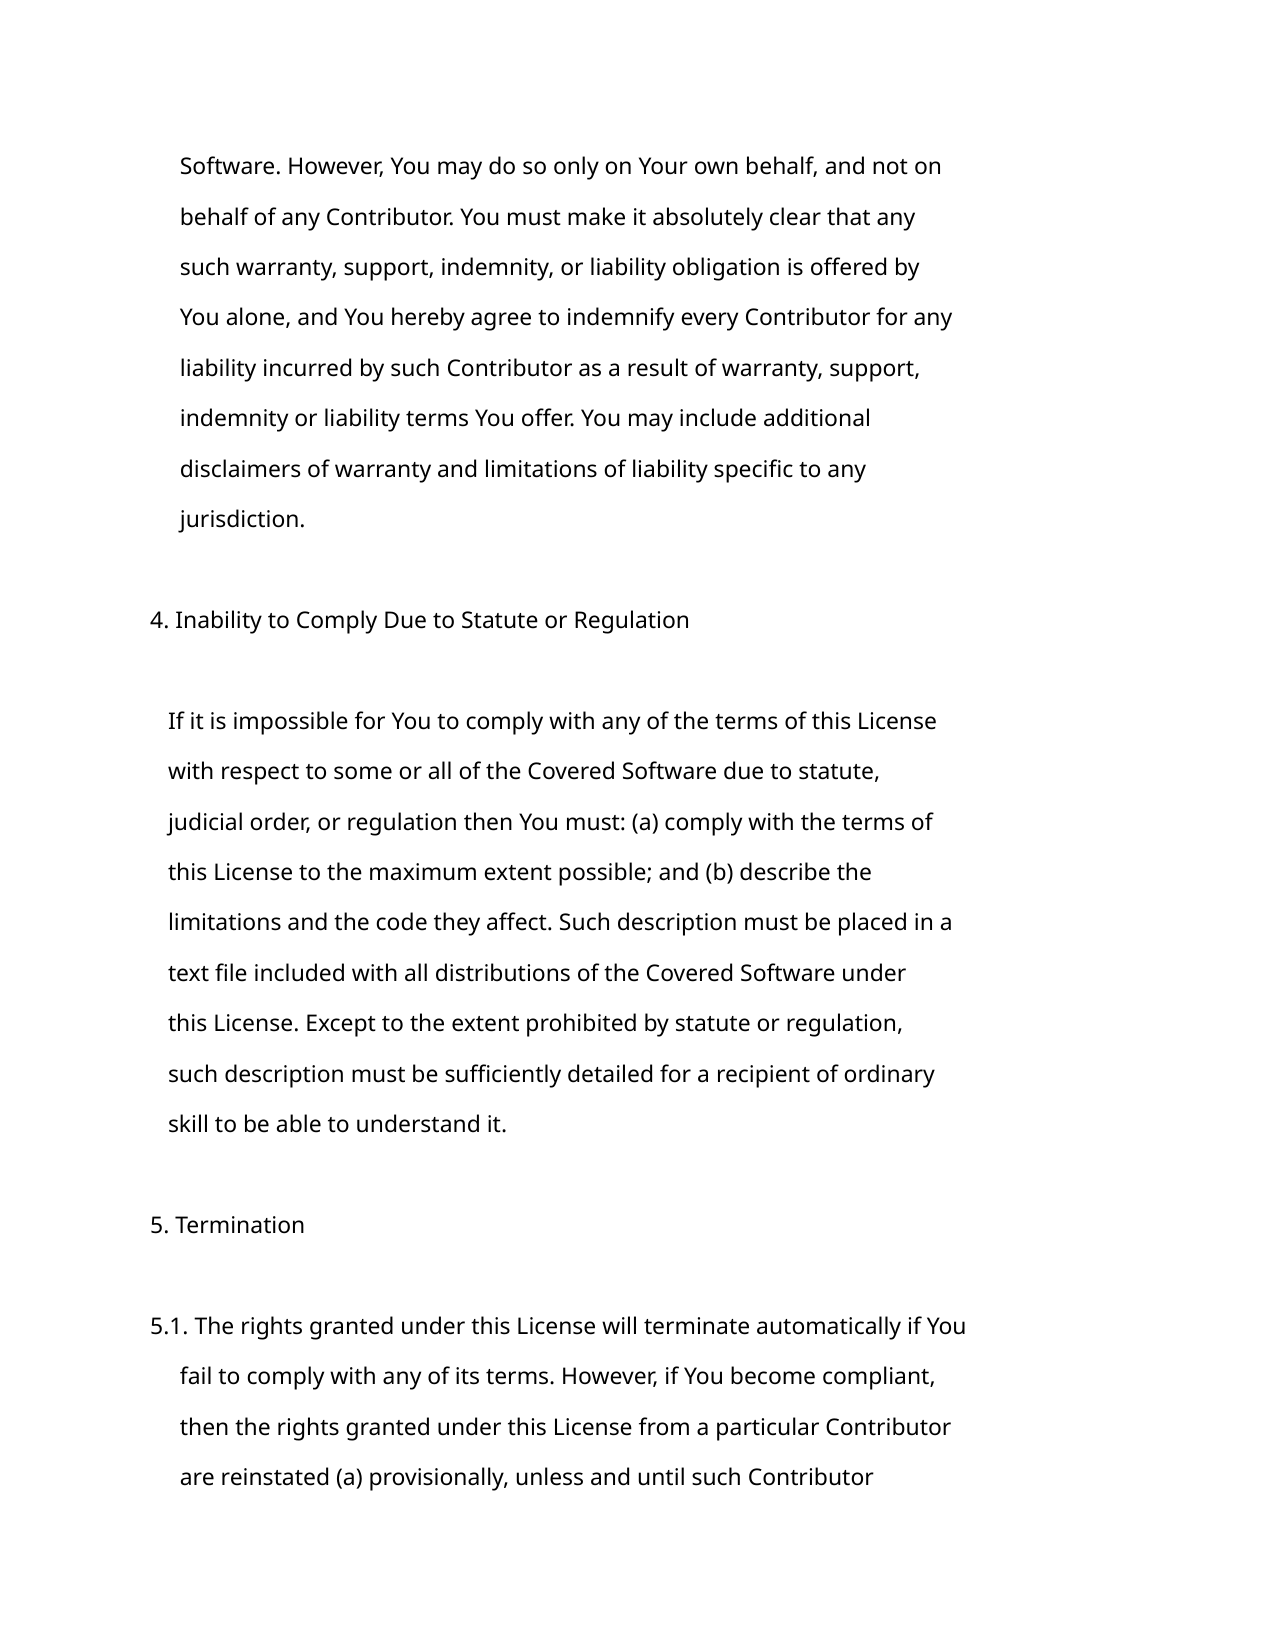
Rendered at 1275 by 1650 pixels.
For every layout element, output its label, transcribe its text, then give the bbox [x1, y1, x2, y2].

text are reinstated (a) provisionally, unless and until such Contributor [150, 1461, 1125, 1492]
text jurisdiction. [150, 503, 1125, 534]
text judicial order, or regulation then You must: (a) comply with the terms of [150, 805, 1125, 837]
text such description must be sufficiently detailed for a recipient of ordinary [150, 1057, 1125, 1089]
text 5.1. The rights granted under this License will terminate automatically if You [150, 1309, 1125, 1341]
text disclaimers of warranty and limitations of liability specific to any [150, 452, 1125, 484]
text 4. Inability to Comply Due to Statute or Regulation [150, 604, 1125, 635]
text skill to be able to understand it. [150, 1108, 1125, 1139]
text limitations and the code they affect. Such description must be placed in a [150, 906, 1125, 937]
text with respect to some or all of the Covered Software due to statute, [150, 755, 1125, 786]
text text file included with all distributions of the Covered Software under [150, 957, 1125, 988]
text liability incurred by such Contributor as a result of warranty, support, [150, 352, 1125, 383]
text indemnity or liability terms You offer. You may include additional [150, 402, 1125, 433]
text such warranty, support, indemnity, or liability obligation is offered by [150, 251, 1125, 282]
text then the rights granted under this License from a particular Contributor [150, 1410, 1125, 1442]
text Software. However, You may do so only on Your own behalf, and not on [150, 150, 1125, 181]
text If it is impossible for You to comply with any of the terms of this License [150, 704, 1125, 736]
text You alone, and You hereby agree to indemnify every Contributor for any [150, 301, 1125, 332]
text this License. Except to the extent prohibited by statute or regulation, [150, 1007, 1125, 1038]
text this License to the maximum extent possible; and (b) describe the [150, 856, 1125, 887]
text fail to comply with any of its terms. However, if You become compliant, [150, 1360, 1125, 1391]
text behalf of any Contributor. You must make it absolutely clear that any [150, 200, 1125, 232]
text 5. Termination [150, 1209, 1125, 1240]
